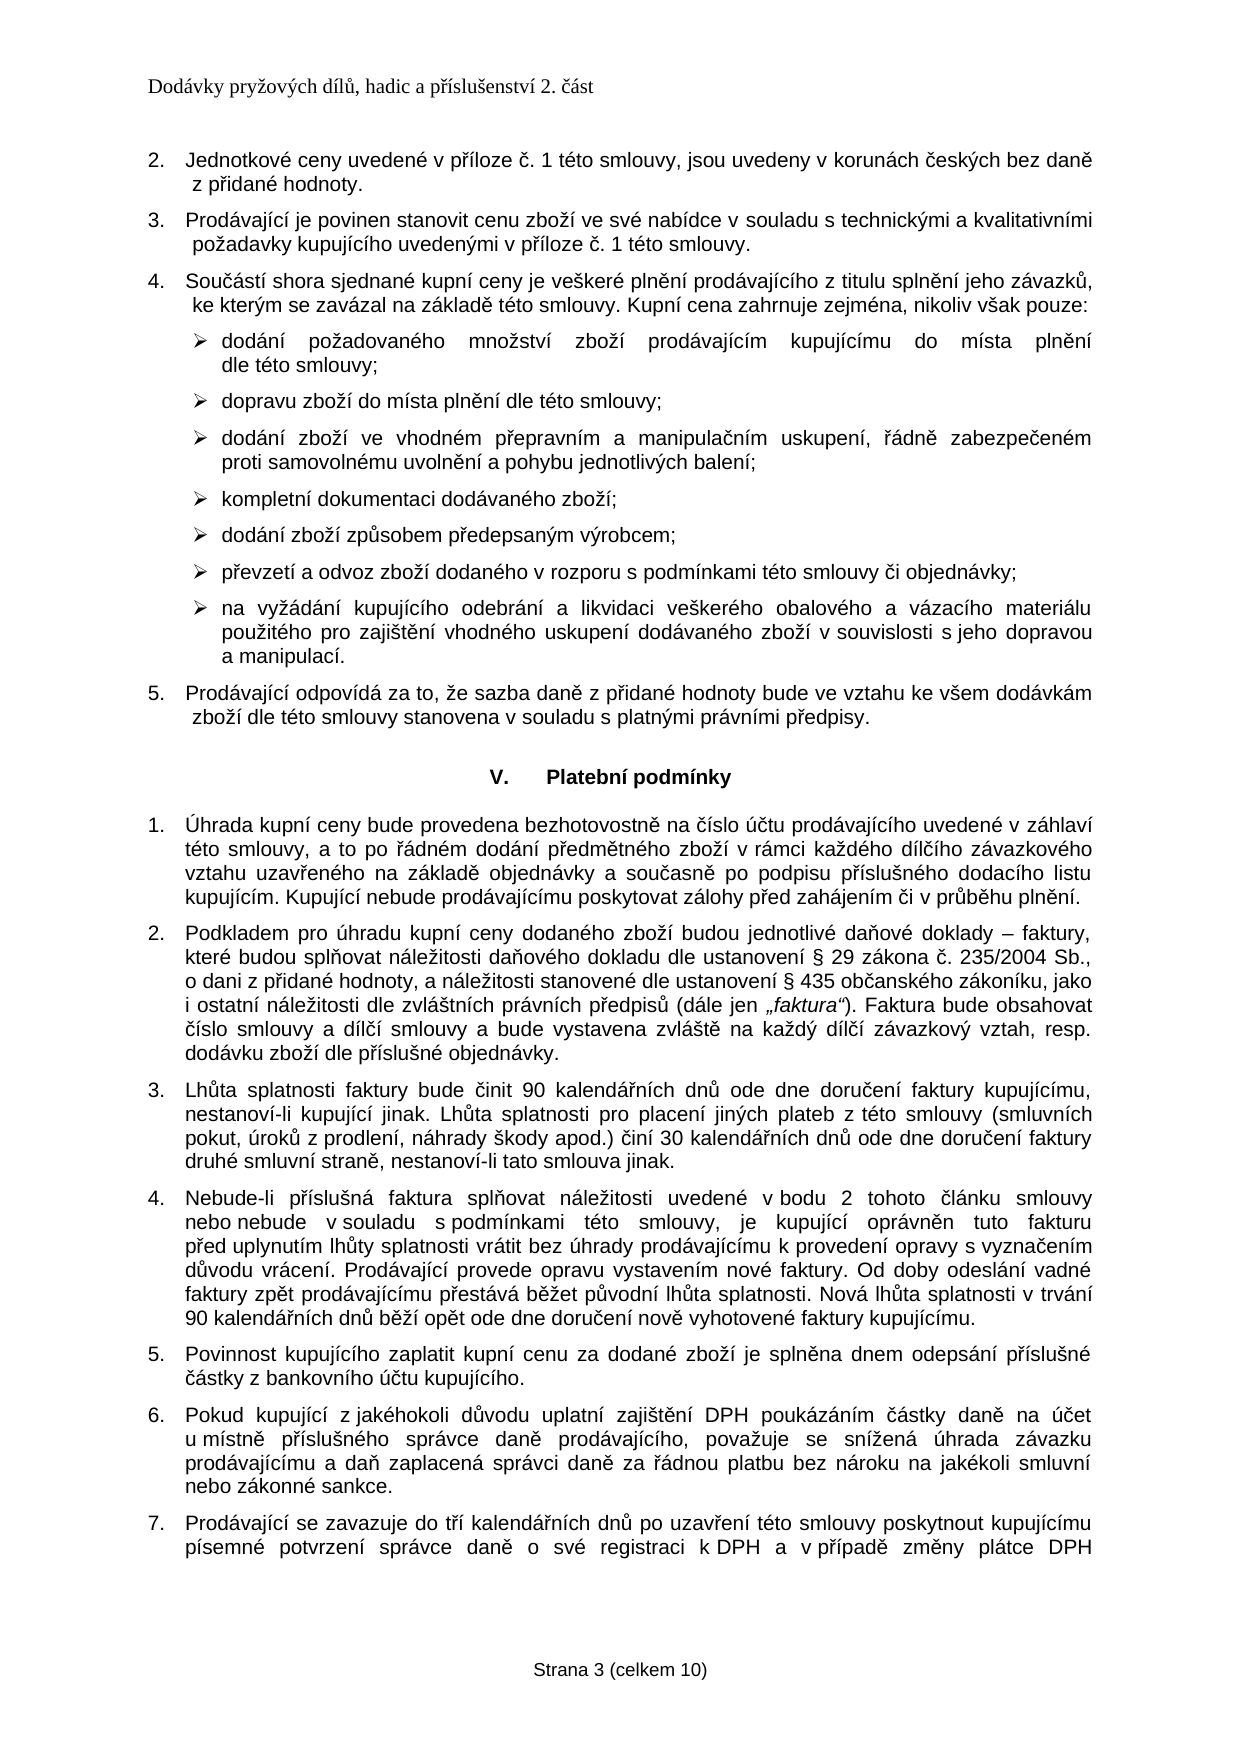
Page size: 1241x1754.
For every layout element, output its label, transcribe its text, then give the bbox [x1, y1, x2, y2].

list dodání zboží ve vhodném přepravním a manipulačním uskupení, řádně zabezpečeném proti samovolnému uvolnění a pohybu jednotlivých balení; [192, 426, 1093, 474]
list kompletní dokumentaci dodávaného zboží; [192, 486, 1093, 511]
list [148, 1511, 1093, 1559]
list na vyžádání kupujícího odebrání a likvidaci veškerého obalového a vázacího materiálu použitého pro zajištění vhodného uskupení dodávaného zboží v souvislosti s jeho dopravou a manipulací. [192, 596, 1093, 668]
list Prodávající odpovídá za to, že sazba daně z přidané hodnoty bude ve vztahu ke všem dodávkám zboží dle této smlouvy stanovena v souladu s platnými právními předpisy. [148, 681, 1093, 728]
subtitle Platební podmínky [148, 765, 1093, 789]
list dodání požadovaného množství zboží prodávajícím kupujícímu do místa plnění dle této smlouvy; [192, 329, 1093, 377]
list Nebude-li příslušná faktura splňovat náležitosti uvedené v bodu 2 tohoto článku smlouvy nebo nebude v souladu s podmínkami této smlouvy, je kupující oprávněn tuto fakturu před uplynutím lhůty splatnosti vrátit bez úhrady prodávajícímu k provedení opravy s vyznačením důvodu vrácení. Prodávající provede opravu vystavením nové faktury. Od doby odeslání vadné faktury zpět prodávajícímu přestává běžet původní lhůta splatnosti. Nová lhůta splatnosti v trvání 90 kalendářních dnů běží opět ode dne doručení nově vyhotovené faktury kupujícímu. [148, 1186, 1093, 1329]
list dodání zboží způsobem předepsaným výrobcem; [192, 523, 1093, 547]
list Úhrada kupní ceny bude provedena bezhotovostně na číslo účtu prodávajícího uvedené v záhlaví této smlouvy, a to po řádném dodání předmětného zboží v rámci každého dílčího závazkového vztahu uzavřeného na základě objednávky a současně po podpisu příslušného dodacího listu kupujícím. Kupující nebude prodávajícímu poskytovat zálohy před zahájením či v průběhu plnění. [148, 813, 1093, 909]
list převzetí a odvoz zboží dodaného v rozporu s podmínkami této smlouvy či objednávky; [192, 559, 1093, 584]
list Lhůta splatnosti faktury bude činit 90 kalendářních dnů ode dne doručení faktury kupujícímu, nestanoví-li kupující jinak. Lhůta splatnosti pro placení jiných plateb z této smlouvy (smluvních pokut, úroků z prodlení, náhrady škody apod.) činí 30 kalendářních dnů ode dne doručení faktury druhé smluvní straně, nestanoví-li tato smlouva jinak. [148, 1077, 1093, 1173]
list Jednotkové ceny uvedené v příloze č. 1 této smlouvy, jsou uvedeny v korunách českých bez daně z přidané hodnoty. [148, 148, 1093, 196]
list Prodávající je povinen stanovit cenu zboží ve své nabídce v souladu s technickými a kvalitativními požadavky kupujícího uvedenými v příloze č. 1 této smlouvy. [148, 208, 1093, 256]
list Povinnost kupujícího zaplatit kupní cenu za dodané zboží je splněna dnem odepsání příslušné částky z bankovního účtu kupujícího. [148, 1342, 1093, 1390]
list Součástí shora sjednané kupní ceny je veškeré plnění prodávajícího z titulu splnění jeho závazků, ke kterým se zavázal na základě této smlouvy. Kupní cena zahrnuje zejména, nikoliv však pouze: [148, 268, 1093, 316]
list dopravu zboží do místa plnění dle této smlouvy; [192, 389, 1093, 413]
list Podkladem pro úhradu kupní ceny dodaného zboží budou jednotlivé daňové doklady – faktury, které budou splňovat náležitosti daňového dokladu dle ustanovení § 29 zákona č. 235/2004 Sb., o dani z přidané hodnoty, a náležitosti stanovené dle ustanovení § 435 občanského zákoníku, jako i ostatní náležitosti dle zvláštních právních předpisů (dále jen „faktura“). Faktura bude obsahovat číslo smlouvy a dílčí smlouvy a bude vystavena zvláště na každý dílčí závazkový vztah, resp. dodávku zboží dle příslušné objednávky. [148, 921, 1093, 1065]
list Pokud kupující z jakéhokoli důvodu uplatní zajištění DPH poukázáním částky daně na účet u místně příslušného správce daně prodávajícího, považuje se snížená úhrada závazku prodávajícímu a daň zaplacená správci daně za řádnou platbu bez nároku na jakékoli smluvní nebo zákonné sankce. [148, 1402, 1093, 1498]
